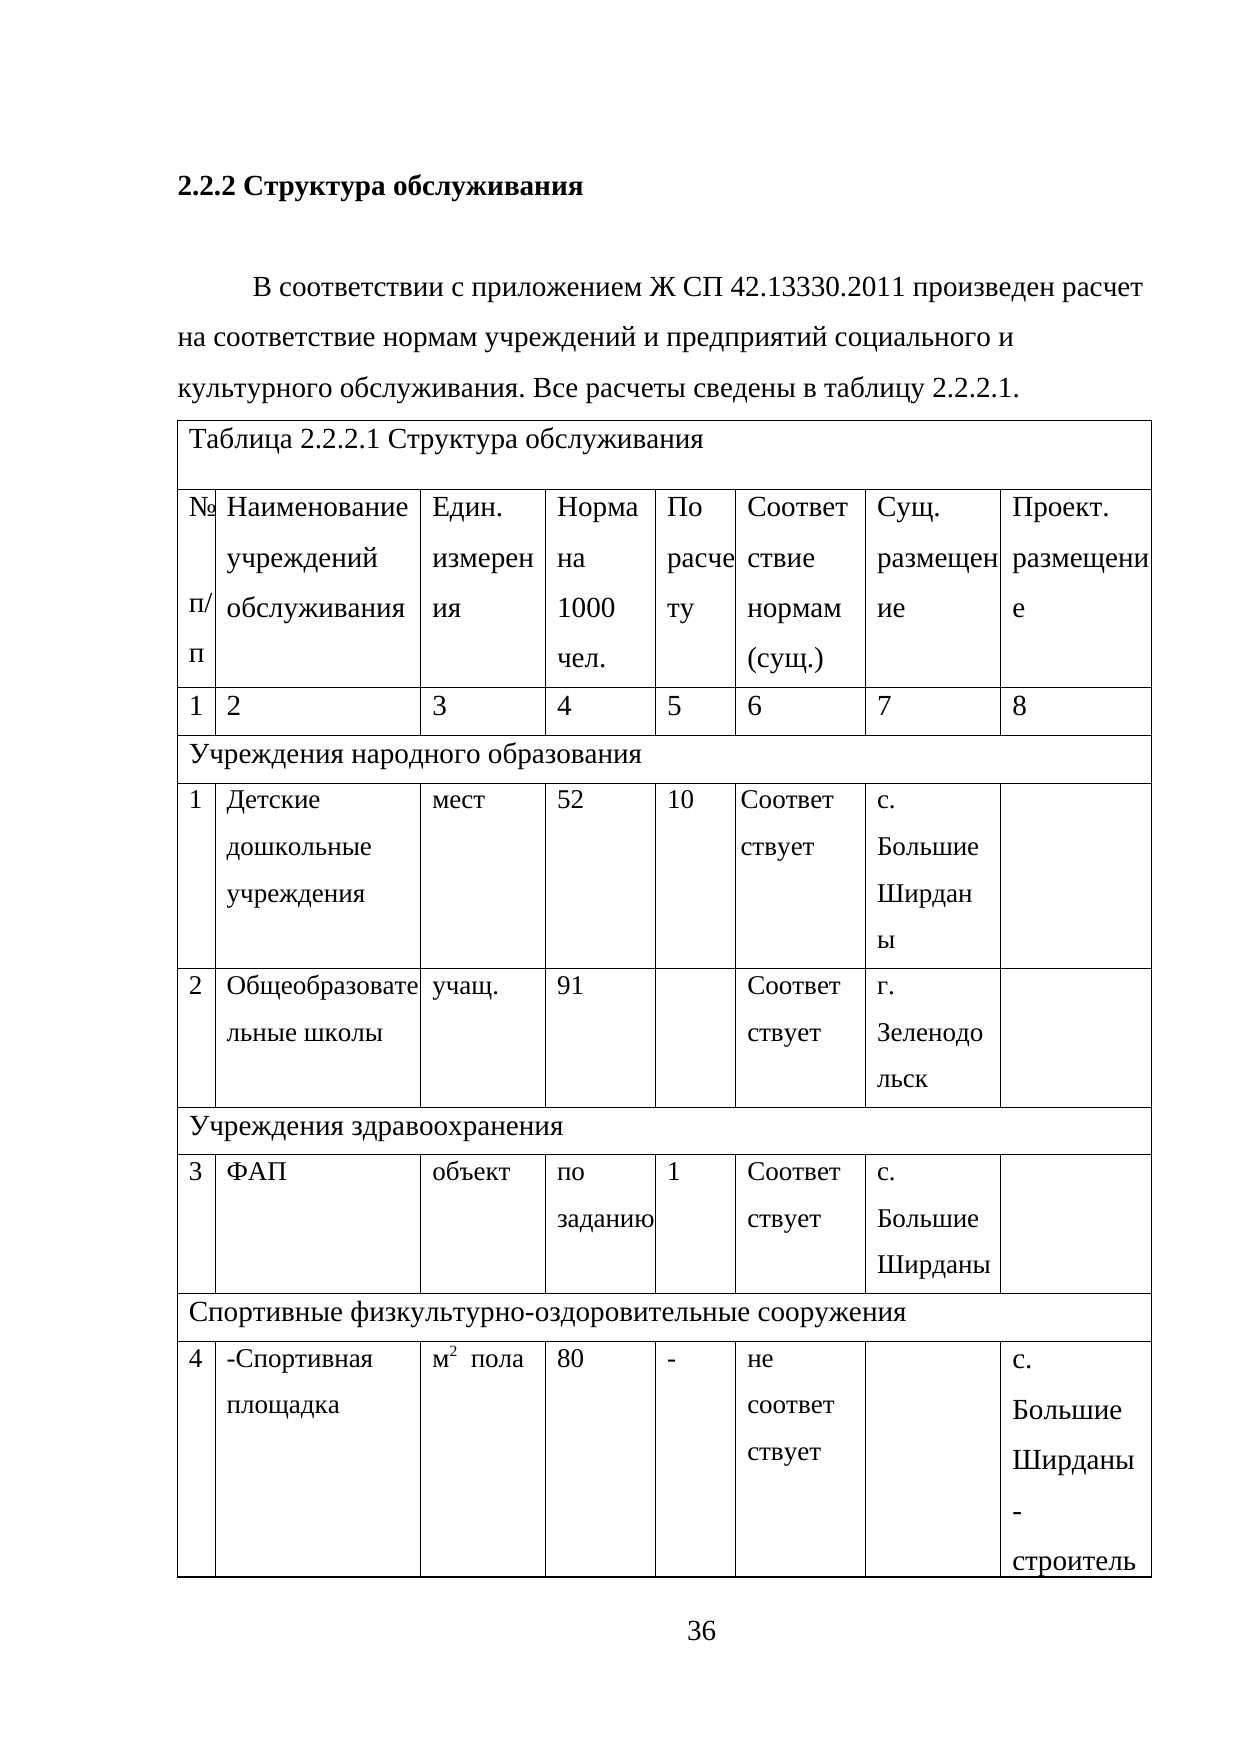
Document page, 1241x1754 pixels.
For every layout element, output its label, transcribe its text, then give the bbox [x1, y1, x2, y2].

table_cell Един. измерения [421, 490, 545, 687]
table_cell 2 [178, 969, 215, 1107]
table_cell Детские дошкольные учреждения [216, 784, 420, 968]
table_cell 3 [421, 688, 545, 735]
table_cell не соответ ствует [736, 1342, 865, 1576]
table_cell 91 [546, 969, 655, 1107]
table_cell Общеобразовательные школы [216, 969, 420, 1107]
table_cell по заданию [546, 1155, 655, 1293]
table_cell [1001, 969, 1151, 1107]
table_cell 52 [546, 784, 655, 968]
table_cell 80 [546, 1342, 655, 1576]
table_cell 6 [736, 688, 865, 735]
table_cell Сущ. размещение [866, 490, 1000, 687]
table_header Таблица 2.2.2.1 Структура обслуживания [178, 421, 1151, 488]
table_cell 4 [178, 1342, 215, 1576]
table_cell По расчету [656, 490, 735, 687]
table_cell № п/п [178, 490, 215, 687]
table_cell Спортивные физкультурно-оздоровительные сооружения [178, 1294, 1151, 1341]
table_cell Норма на 1000 чел. [546, 490, 655, 687]
table_cell [866, 1342, 1000, 1576]
table_cell [1001, 784, 1151, 968]
table_cell Соответ ствует [736, 784, 865, 968]
table_cell [656, 969, 735, 1107]
table_cell 2 [216, 688, 420, 735]
table_cell 5 [656, 688, 735, 735]
table_cell Учреждения народного образования [178, 736, 1151, 783]
table_cell Соответ ствие нормам (сущ.) [736, 490, 865, 687]
table_cell 7 [866, 688, 1000, 735]
table_cell мест [421, 784, 545, 968]
table_cell ФАП [216, 1155, 420, 1293]
table_cell Соответ ствует [736, 969, 865, 1107]
table_cell Соответ ствует [736, 1155, 865, 1293]
table_cell 8 [1001, 688, 1151, 735]
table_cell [1001, 1342, 1151, 1576]
table_cell 1 [178, 784, 215, 968]
table_cell Учреждения здравоохранения [178, 1108, 1151, 1154]
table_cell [216, 1342, 420, 1576]
subtitle 2.2.2 Структура обслуживания [177, 168, 1152, 202]
table_cell объект [421, 1155, 545, 1293]
table_cell 4 [546, 688, 655, 735]
table_cell м2 пола [421, 1342, 545, 1576]
table_cell Проект. размещение [1001, 490, 1151, 687]
table_cell учащ. [421, 969, 545, 1107]
table_cell c. Большие Ширданы [866, 1155, 1000, 1293]
table_cell c. Большие Ширданы [866, 784, 1000, 968]
text В соответствии с приложением Ж СП 42.13330.2011 произведен расчет на соответствие нормам учреждений и предприятий социального и культурного обслуживания. Все расчеты сведены в таблицу 2.2.2.1. [177, 269, 1152, 403]
table_cell - [656, 1342, 735, 1576]
table_cell 10 [656, 784, 735, 968]
table_cell Наименование учреждений обслуживания [216, 490, 420, 687]
table_cell г. Зеленодольск [866, 969, 1000, 1107]
table_cell [1001, 1155, 1151, 1293]
table_cell 3 [178, 1155, 215, 1293]
table_cell 1 [178, 688, 215, 735]
table_cell 1 [656, 1155, 735, 1293]
